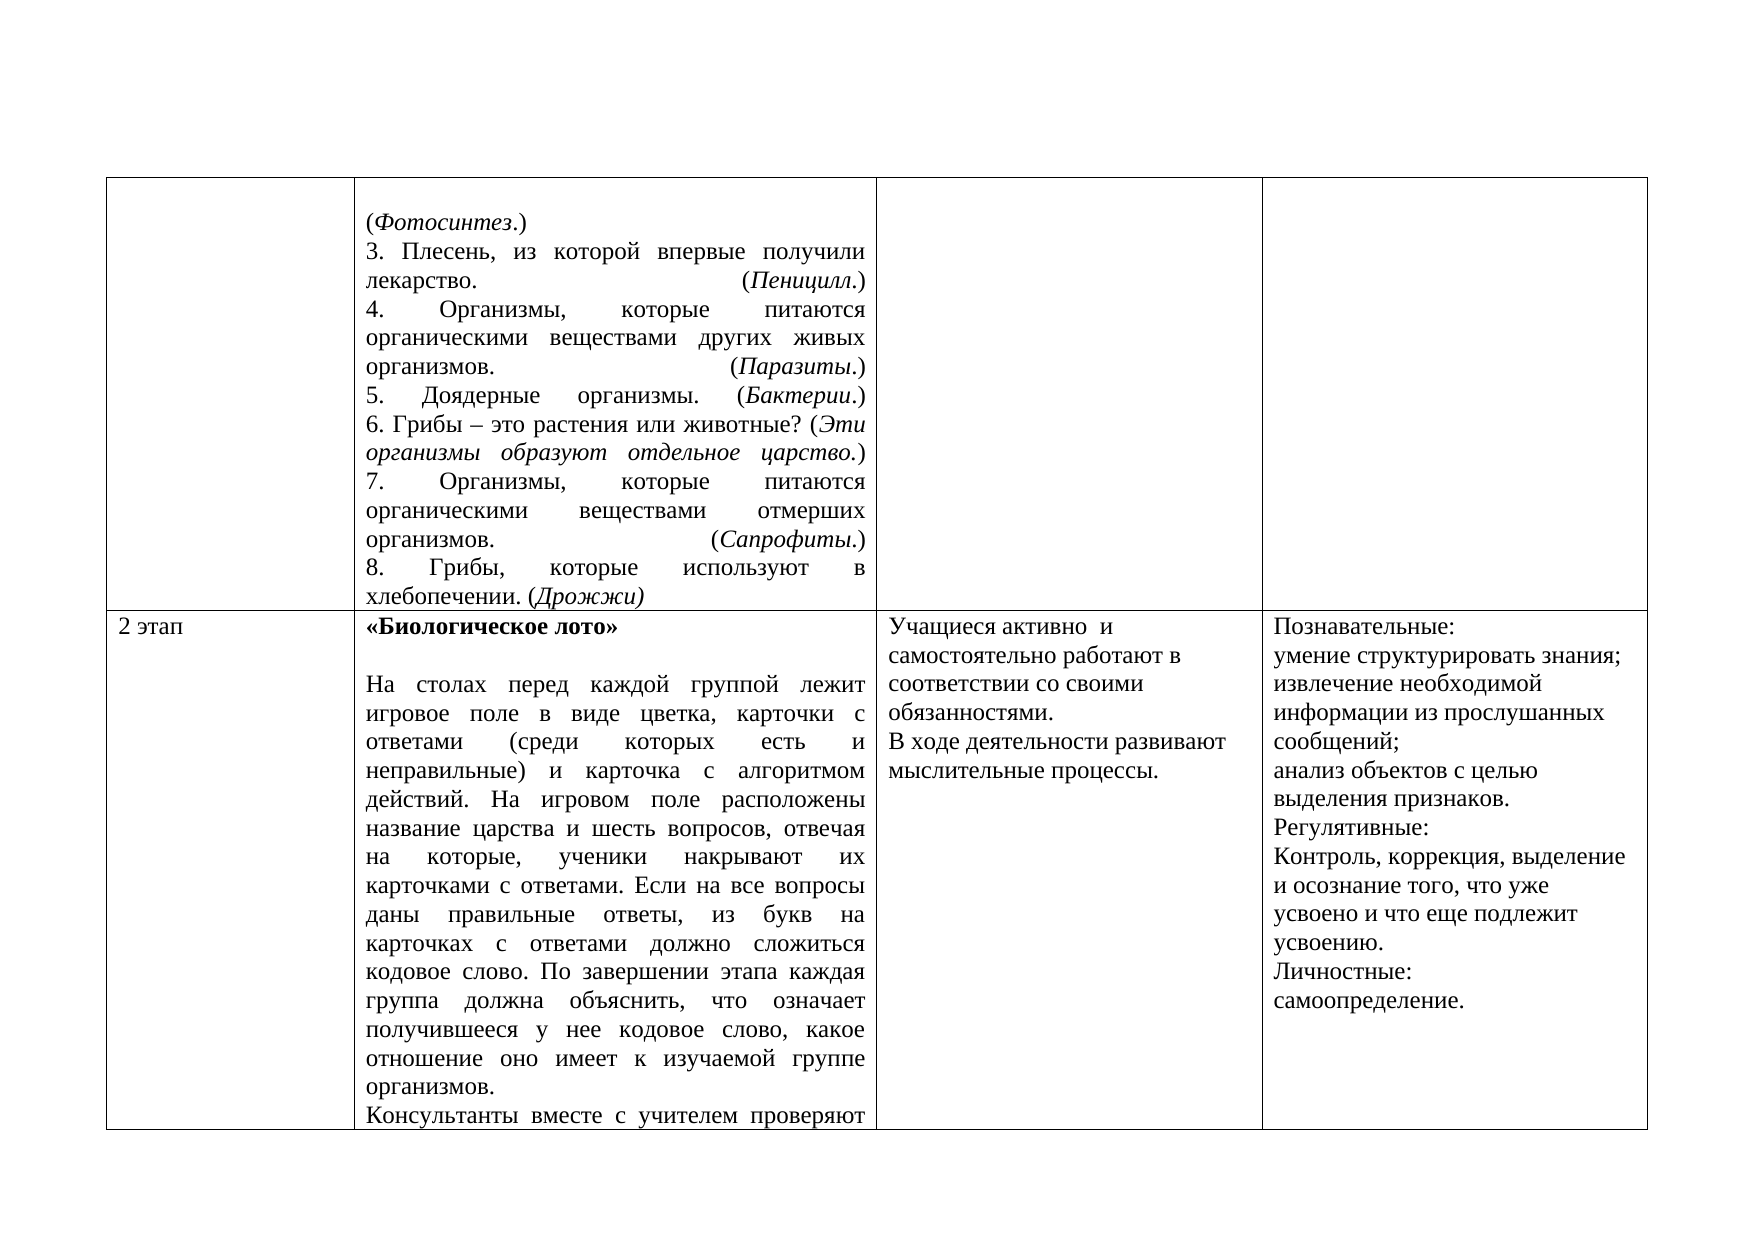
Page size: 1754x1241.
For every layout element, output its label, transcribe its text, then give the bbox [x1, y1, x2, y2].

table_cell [877, 178, 1262, 610]
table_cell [877, 611, 1262, 1129]
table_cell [107, 178, 354, 610]
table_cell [355, 178, 876, 610]
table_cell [1263, 178, 1647, 610]
table_cell 2 этап [107, 611, 354, 1129]
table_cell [355, 611, 876, 1129]
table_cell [1263, 611, 1647, 1129]
